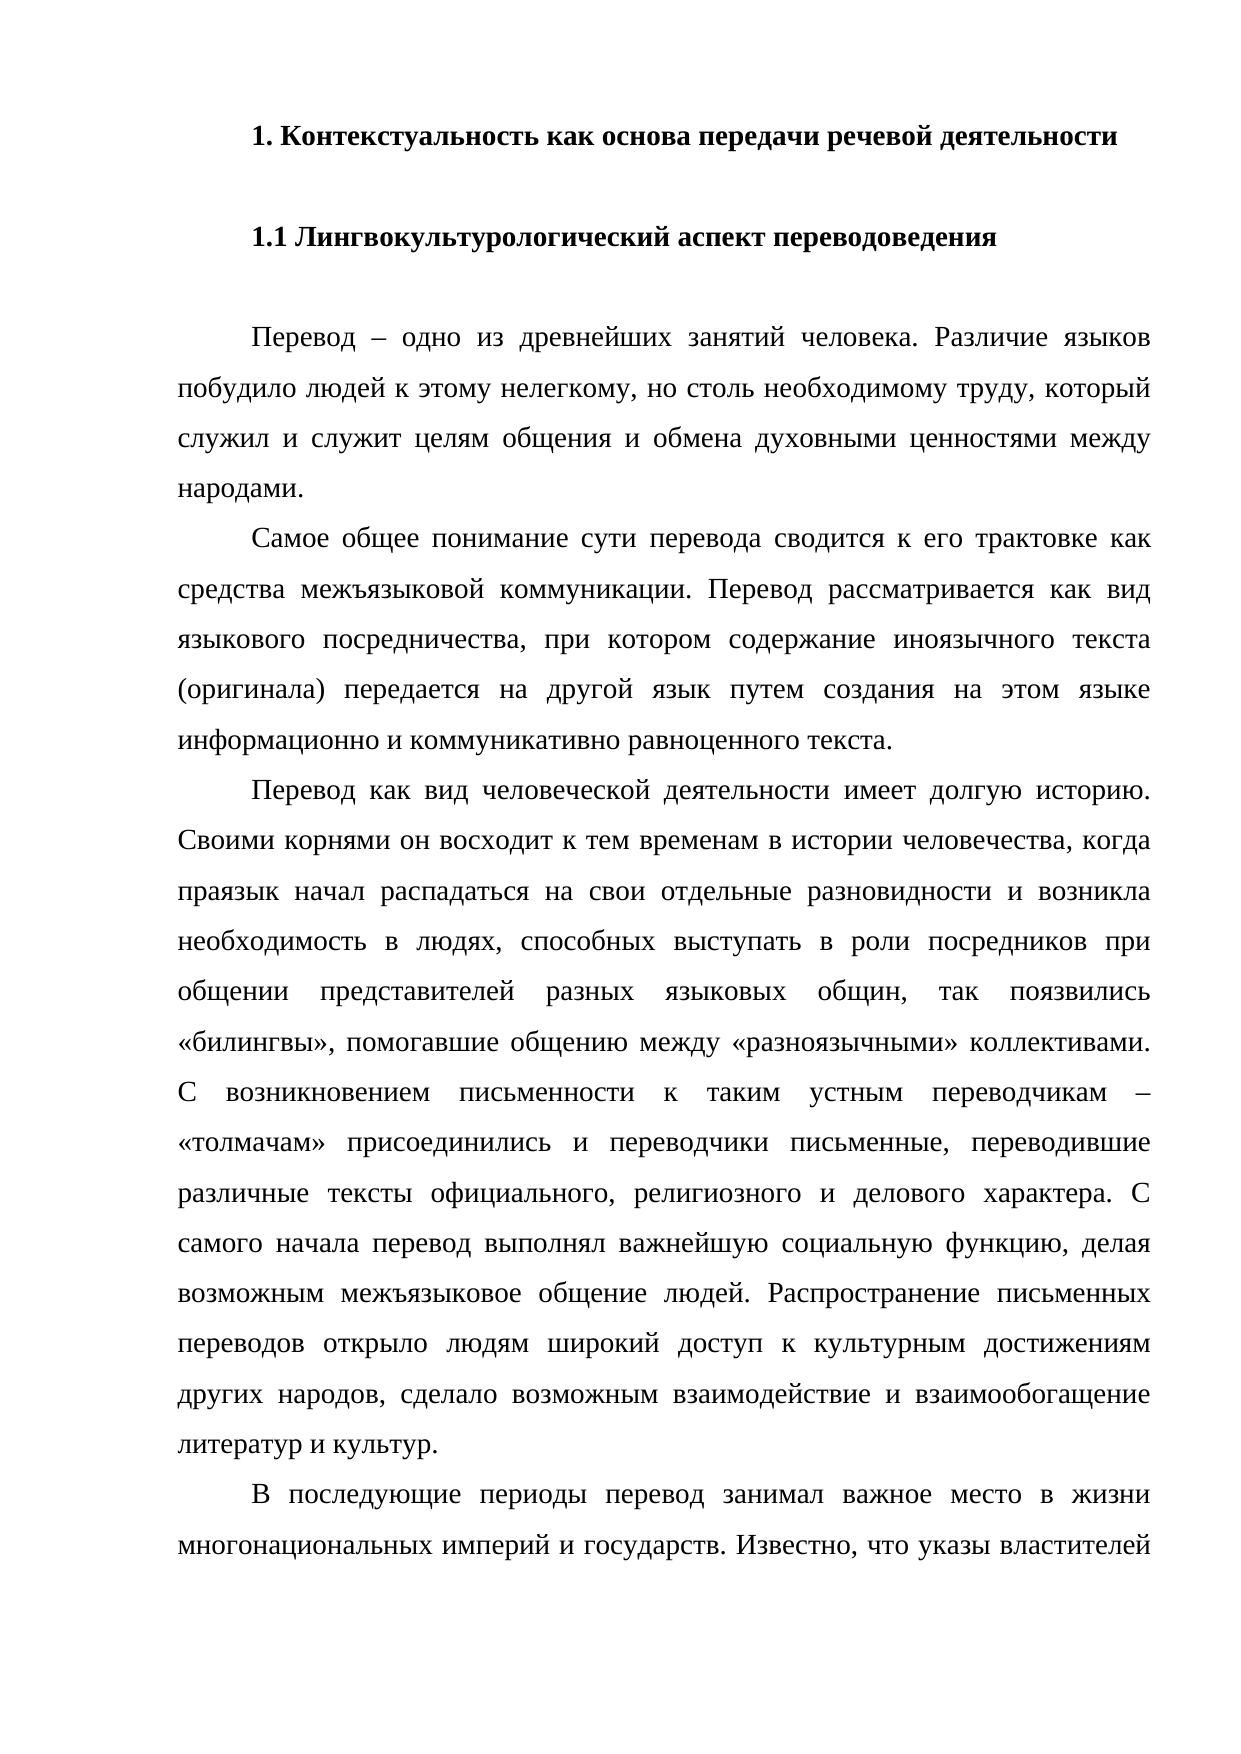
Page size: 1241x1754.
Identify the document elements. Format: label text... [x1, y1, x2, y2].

text Перевод как вид человеческой деятельности имеет долгую историю. Своими корнями он восходит к тем временам в истории человечества, когда праязык начал распадаться на свои отдельные разновидности и возникла необходимость в людях, способных выступать в роли посредников при общении представителей разных языковых общин, так поязвились «билингвы», помогавшие общению между «разноязычными» коллективами. С возникновением письменности к таким устным переводчикам – «толмачам» присоединились и переводчики письменные, переводившие различные тексты официального, религиозного и делового характера. С самого начала перевод выполнял важнейшую социальную функцию, делая возможным межъязыковое общение людей. Распространение письменных переводов открыло людям широкий доступ к культурным достижениям других народов, сделало возможным взаимодействие и взаимообогащение литератур и культур. [177, 772, 1152, 1460]
text Перевод – одно из древнейших занятий человека. Различие языков побудило людей к этому нелегкому, но столь необходимому труду, который служил и служит целям общения и обмена духовными ценностями между народами. [177, 319, 1152, 504]
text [177, 1477, 1152, 1560]
text 1. Контекстуальность как основа передачи речевой деятельности [177, 118, 1152, 152]
text 1.1 Лингвокультурологический аспект переводоведения [177, 219, 1152, 252]
text Самое общее понимание сути перевода сводится к его трактовке как средства межъязыковой коммуникации. Перевод рассматривается как вид языкового посредничества, при котором содержание иноязычного текста (оригинала) передается на другой язык путем создания на этом языке информационно и коммуникативно равноценного текста. [177, 521, 1152, 755]
